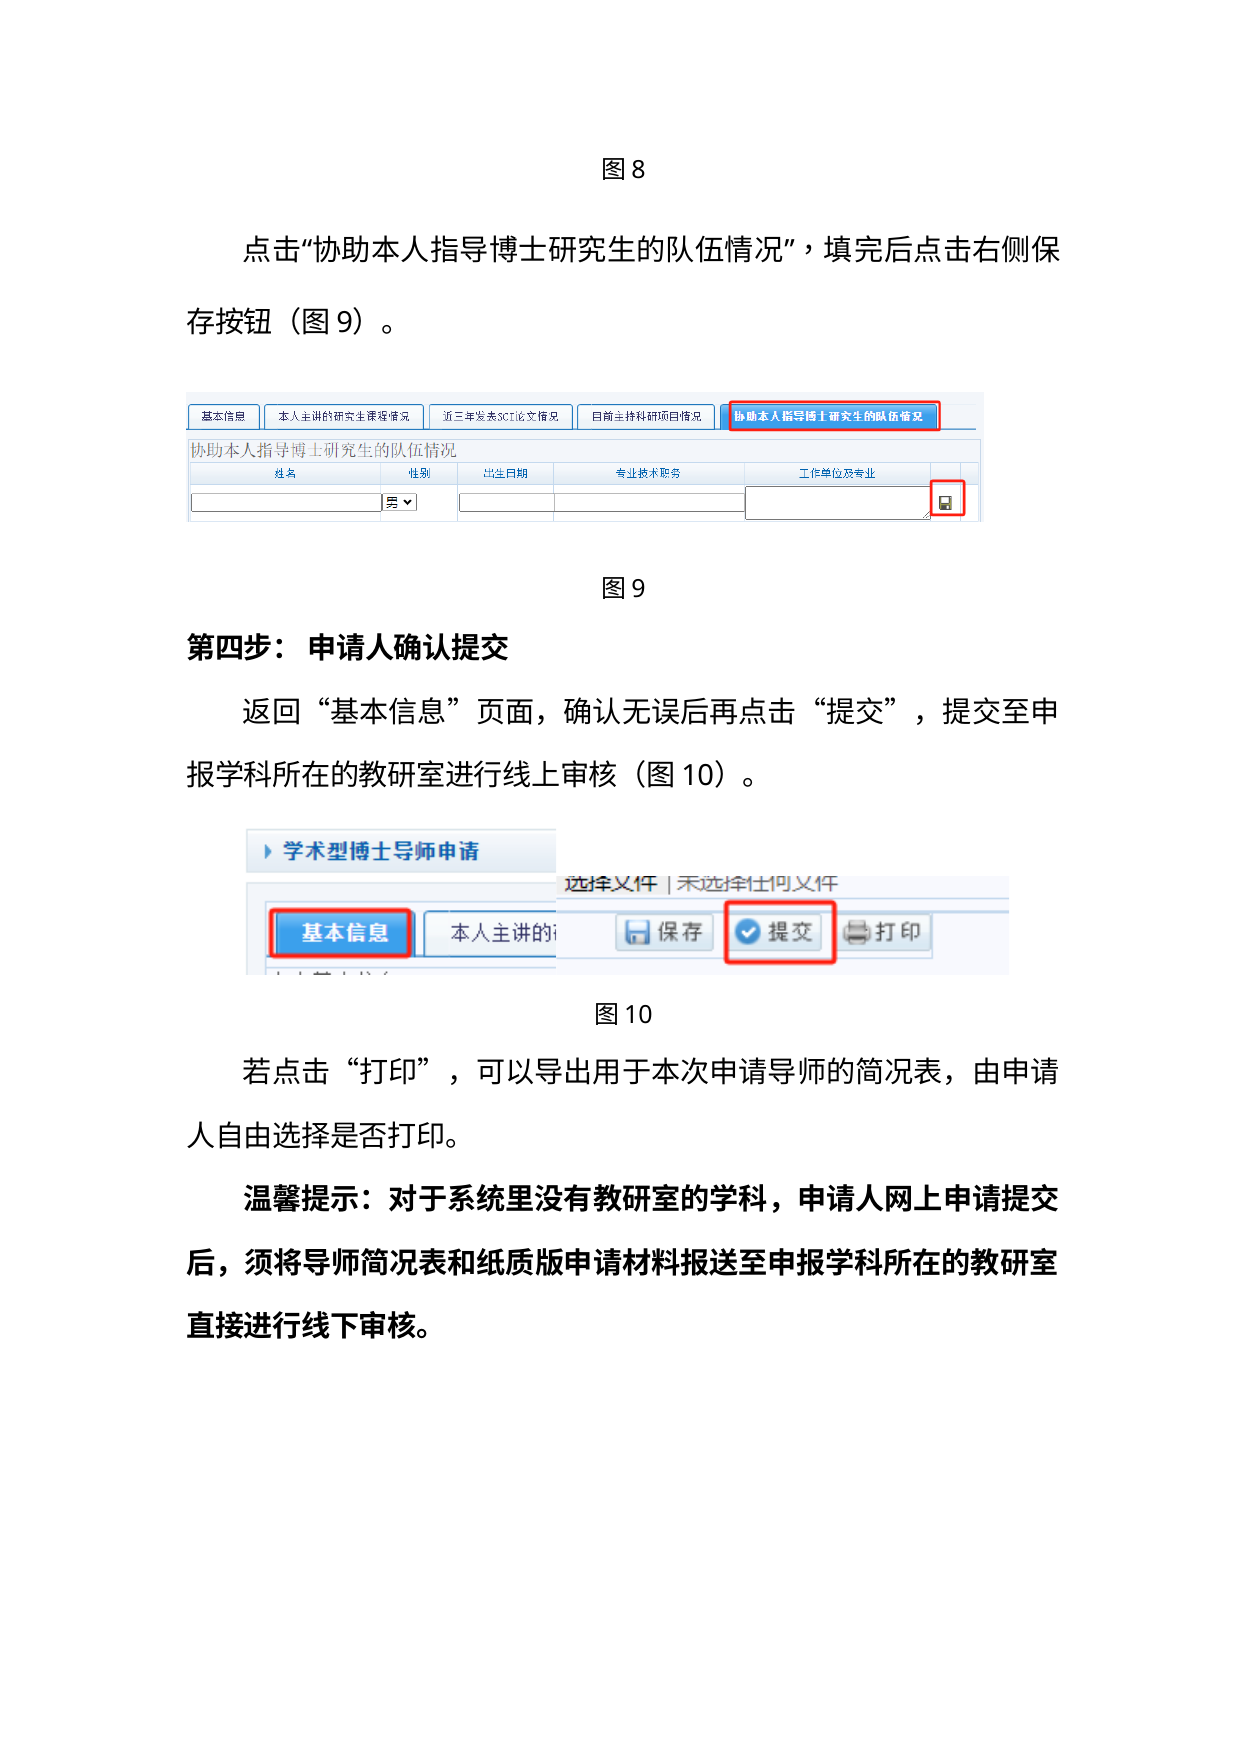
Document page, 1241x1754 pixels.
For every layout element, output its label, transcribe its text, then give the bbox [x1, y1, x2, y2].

text 点击“协助本人指导博士研究生的队伍情况”，填完后点击右侧保存按钮（图9）。 [186, 227, 1061, 341]
picture [237, 815, 1010, 975]
picture [186, 392, 984, 522]
text 第四步： 申请人确认提交 [186, 625, 1061, 667]
text 返回“基本信息”页面，确认无误后再点击“提交”，提交至申 报学科所在的教研室进行线上审核（图10）。 [186, 688, 1061, 794]
text 图9 [186, 569, 1061, 605]
text 图10 [186, 995, 1061, 1031]
text 温馨提示：对于系统里没有教研室的学科，申请人网上申请提交后，须将导师简况表和纸质版申请材料报送至申报学科所在的教研室直接进行线下审核。 [186, 1176, 1061, 1345]
text 图8 [186, 149, 1061, 185]
text 若点击“打印”，可以导出用于本次申请导师的简况表，由申请人自由选择是否打印。 [186, 1049, 1061, 1155]
